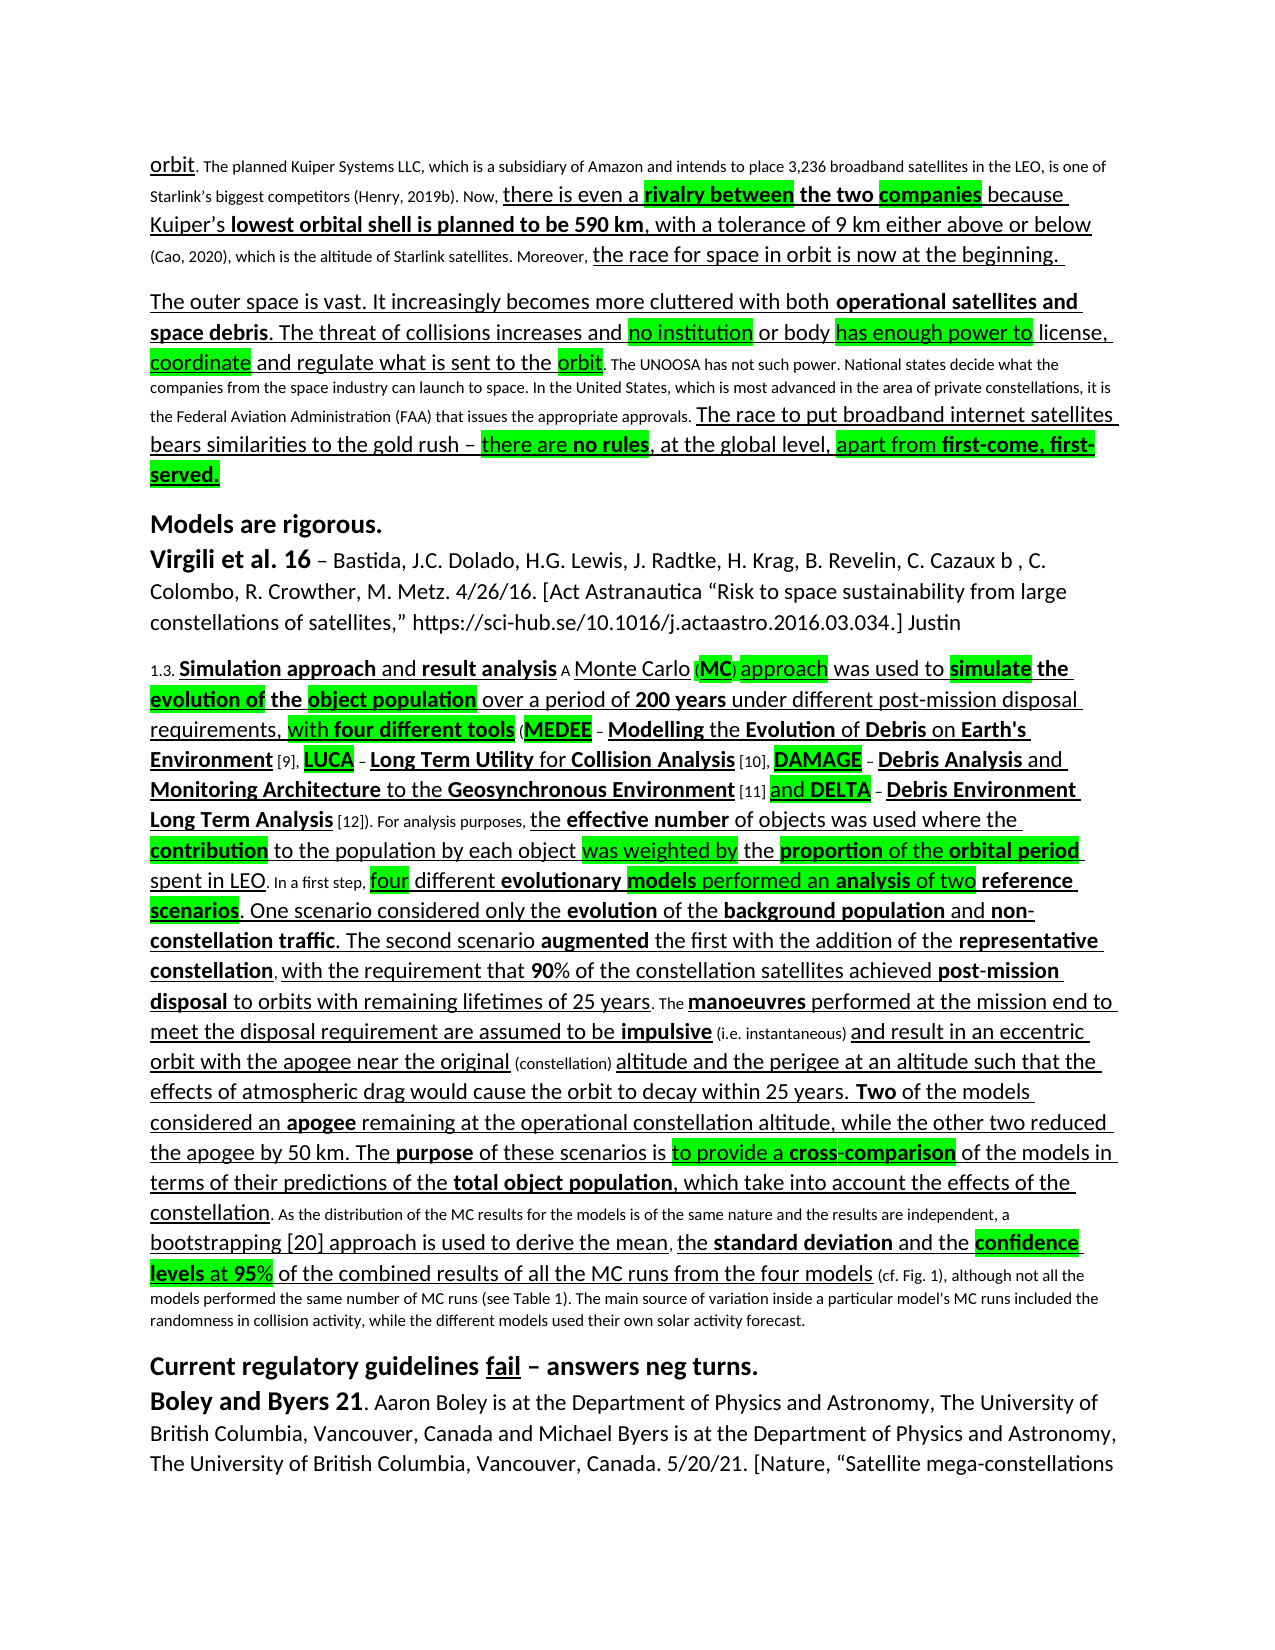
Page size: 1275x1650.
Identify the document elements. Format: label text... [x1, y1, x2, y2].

text 1.3. Simulation approach and result analysis A Monte Carlo (MC) approach was used to simulate the evolution of the object population over a period of 200 years under different post-mission disposal requirements, with four different tools (MEDEE – Modelling the Evolution of Debris on Earth's Environment [9], LUCA – Long Term Utility for Collision Analysis [10], DAMAGE – Debris Analysis and Monitoring Architecture to the Geosynchronous Environment [11] and DELTA – Debris Environment Long Term Analysis [12]). For analysis purposes, the effective number of objects was used where the contribution to the population by each object was weighted by the proportion of the orbital period spent in LEO. In a first step, four different evolutionary models performed an analysis of two reference scenarios. One scenario considered only the evolution of the background population and non-constellation traffic. The second scenario augmented the first with the addition of the representative constellation, with the requirement that 90% of the constellation satellites achieved post-mission disposal to orbits with remaining lifetimes of 25 years. The manoeuvres performed at the mission end to meet the disposal requirement are assumed to be impulsive (i.e. instantaneous) and result in an eccentric orbit with the apogee near the original (constellation) altitude and the perigee at an altitude such that the effects of atmospheric drag would cause the orbit to decay within 25 years. Two of the models considered an apogee remaining at the operational constellation altitude, while the other two reduced the apogee by 50 km. The purpose of these scenarios is to provide a cross-comparison of the models in terms of their predictions of the total object population, which take into account the effects of the constellation. As the distribution of the MC results for the models is of the same nature and the results are independent, a bootstrapping [20] approach is used to derive the mean, the standard deviation and the confidence levels at 95% of the combined results of all the MC runs from the four models (cf. Fig. 1), although not all the models performed the same number of MC runs (see Table 1). The main source of variation inside a particular model's MC runs included the randomness in collision activity, while the different models used their own solar activity forecast. [150, 654, 1125, 1331]
subtitle Models are rigorous. [150, 507, 1125, 540]
text The outer space is vast. It increasingly becomes more cluttered with both operational satellites and space debris. The threat of collisions increases and no institution or body has enough power to license, coordinate and regulate what is sent to the orbit. The UNOOSA has not such power. National states decide what the companies from the space industry can launch to space. In the United States, which is most advanced in the area of private constellations, it is the Federal Aviation Administration (FAA) that issues the appropriate approvals. The race to put broadband internet satellites bears similarities to the gold rush – there are no rules, at the global level, apart from first-come, first-served. [150, 287, 1125, 488]
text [150, 150, 1125, 269]
subtitle Current regulatory guidelines fail – answers neg turns. [150, 1349, 1125, 1382]
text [150, 1384, 1125, 1477]
text Virgili et al. 16 – Bastida, J.C. Dolado, H.G. Lewis, J. Radtke, H. Krag, B. Revelin, C. Cazaux b , C. Colombo, R. Crowther, M. Metz. 4/26/16. [Act Astranautica “Risk to space sustainability from large constellations of satellites,” https://sci-hub.se/10.1016/j.actaastro.2016.03.034.] Justin [150, 542, 1125, 636]
